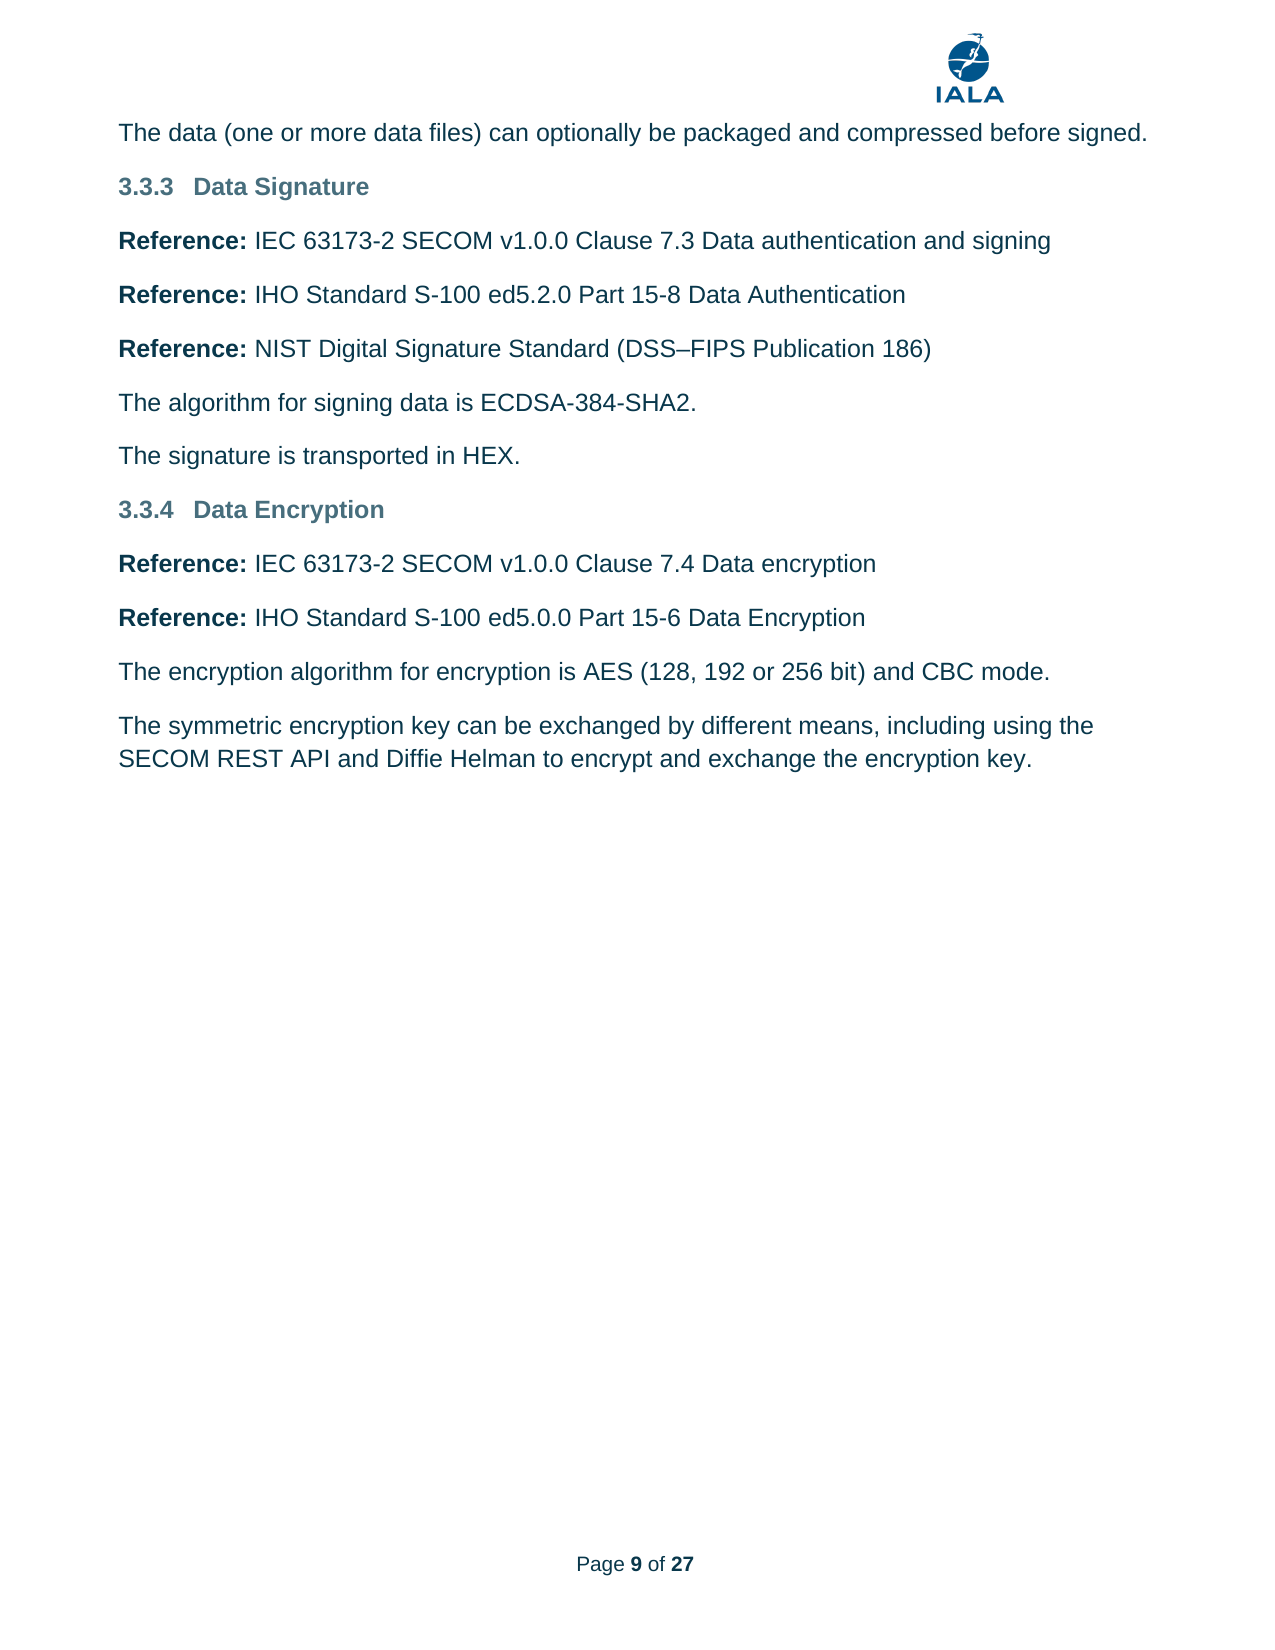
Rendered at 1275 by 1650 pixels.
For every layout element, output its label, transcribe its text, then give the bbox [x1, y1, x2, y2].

text The symmetric encryption key can be exchanged by different means, including using the SECOM REST API and Diffie Helman to encrypt and exchange the encryption key. [118, 711, 1152, 772]
text Reference: IHO Standard S-100 ed5.0.0 Part 15-6 Data Encryption [118, 603, 1152, 632]
text Reference: IEC 63173-2 SECOM v1.0.0 Clause 7.4 Data encryption [118, 549, 1152, 578]
text Reference: IEC 63173-2 SECOM v1.0.0 Clause 7.3 Data authentication and signing [118, 226, 1152, 255]
text Reference: NIST Digital Signature Standard (DSS–FIPS Publication 186) [118, 334, 1152, 362]
text The encryption algorithm for encryption is AES (128, 192 or 256 bit) and CBC mode. [118, 657, 1152, 686]
picture [921, 25, 1016, 118]
text Reference: IHO Standard S-100 ed5.2.0 Part 15-8 Data Authentication [118, 280, 1152, 308]
subtitle Data Signature [118, 172, 1152, 201]
text The algorithm for signing data is ECDSA-384-SHA2. [118, 387, 1152, 416]
subtitle Data Encryption [118, 495, 1152, 524]
text The signature is transported in HEX. [118, 441, 1152, 470]
text The data (one or more data files) can optionally be packaged and compressed before signed. [118, 118, 1152, 147]
